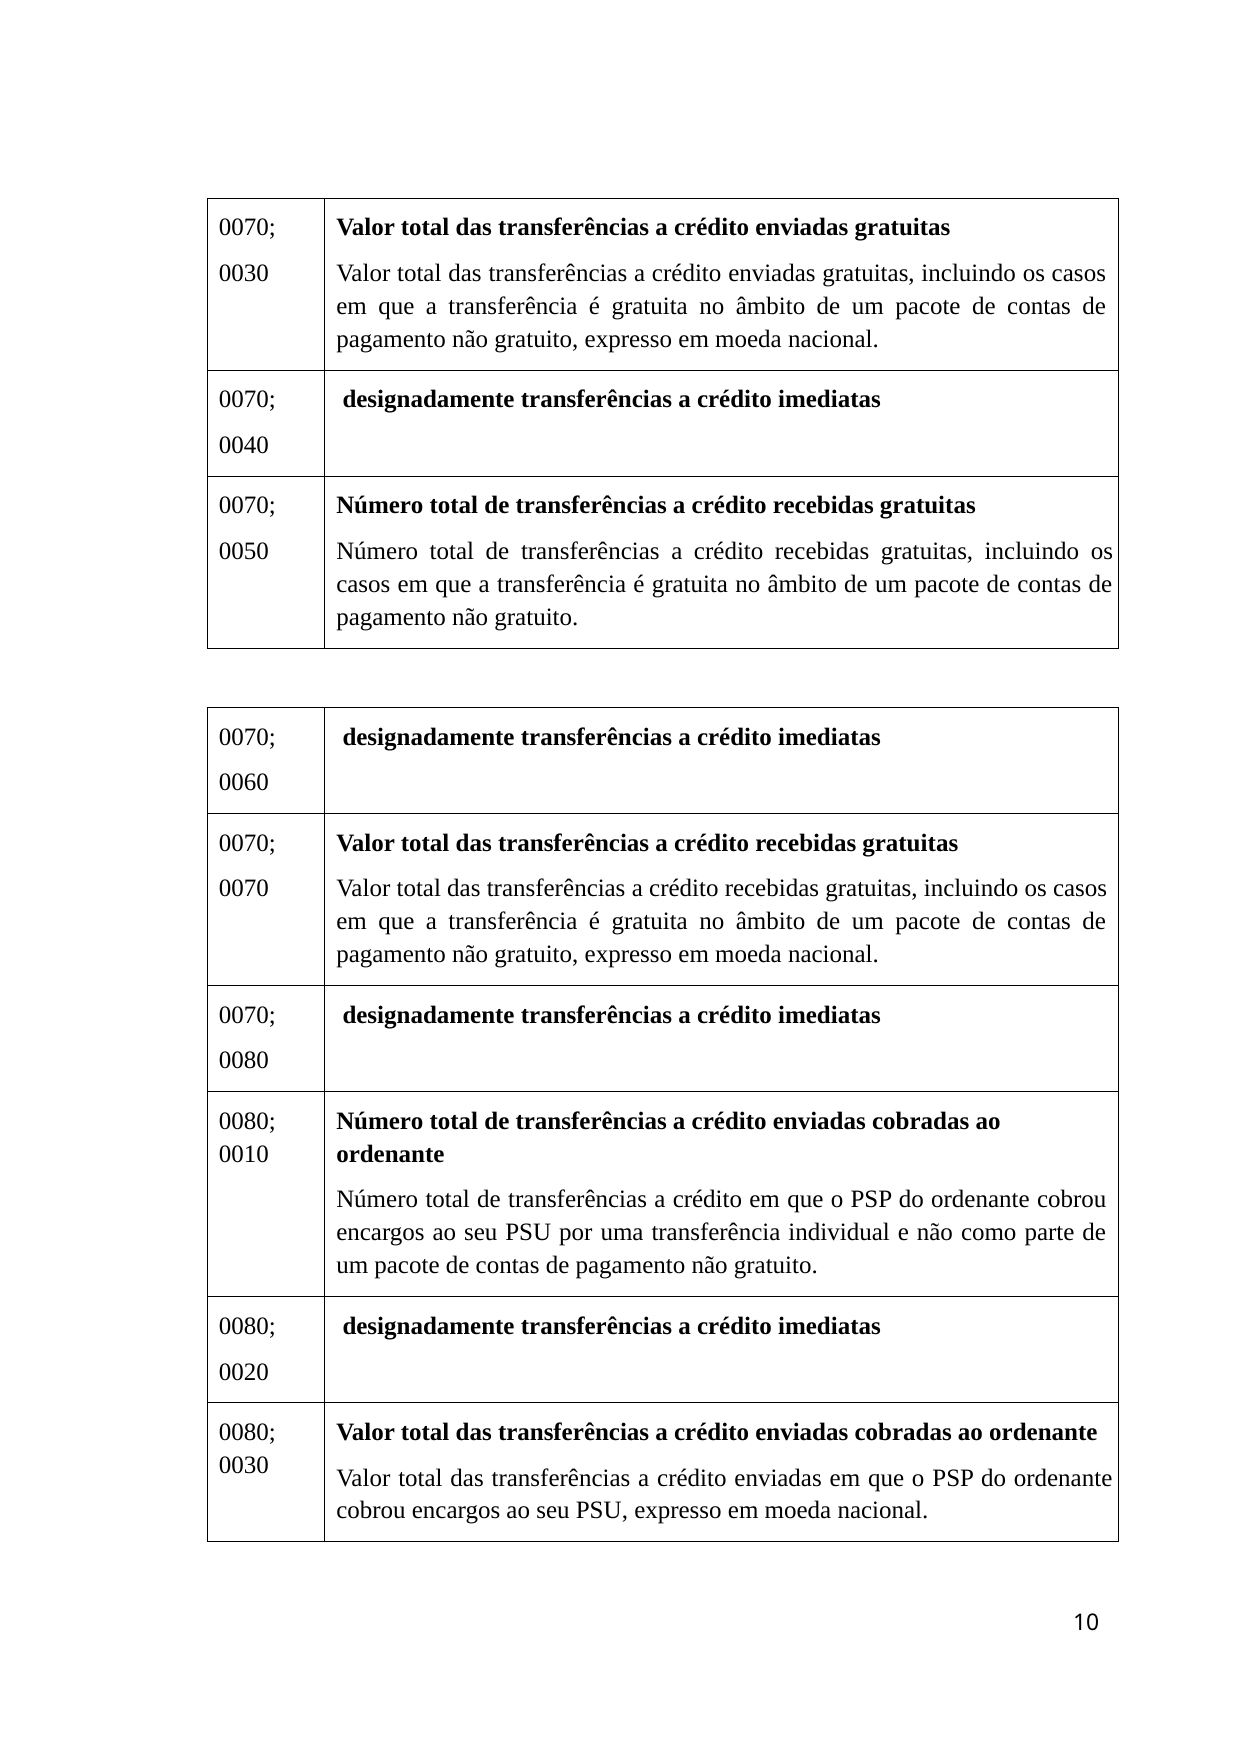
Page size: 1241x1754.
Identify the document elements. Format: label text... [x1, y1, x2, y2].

table_cell Valor total das transferências a crédito recebidas gratuitas Valor total das transferências a crédito recebidas gratuitas, incluindo os casos em que a transferência é gratuita no âmbito de um pacote de contas de pagamento não gratuito, expresso em moeda nacional. [325, 814, 1118, 985]
table_cell 0070; 0040 [208, 371, 324, 476]
table_cell designadamente transferências a crédito imediatas [325, 986, 1118, 1091]
table_cell Número total de transferências a crédito enviadas cobradas ao ordenante Número total de transferências a crédito em que o PSP do ordenante cobrou encargos ao seu PSU por uma transferência individual e não como parte de um pacote de contas de pagamento não gratuito. [325, 1092, 1118, 1296]
table_cell Valor total das transferências a crédito enviadas cobradas ao ordenante Valor total das transferências a crédito enviadas em que o PSP do ordenante cobrou encargos ao seu PSU, expresso em moeda nacional. [325, 1403, 1118, 1541]
table_cell 0070; 0030 [208, 199, 324, 369]
table_header 0070; 0060 [208, 708, 324, 813]
table_cell Valor total das transferências a crédito enviadas gratuitas Valor total das transferências a crédito enviadas gratuitas, incluindo os casos em que a transferência é gratuita no âmbito de um pacote de contas de pagamento não gratuito, expresso em moeda nacional. [325, 199, 1118, 369]
table_cell 0080; 0010 [208, 1092, 324, 1296]
table_cell designadamente transferências a crédito imediatas [325, 1297, 1118, 1402]
table_cell 0070; 0050 [208, 477, 324, 648]
table_cell 0070; 0080 [208, 986, 324, 1091]
table_cell Número total de transferências a crédito recebidas gratuitas Número total de transferências a crédito recebidas gratuitas, incluindo os casos em que a transferência é gratuita no âmbito de um pacote de contas de pagamento não gratuito. [325, 477, 1118, 648]
table_cell 0080; 0030 [208, 1403, 324, 1541]
table_header designadamente transferências a crédito imediatas [325, 708, 1118, 813]
table_cell 0080; 0020 [208, 1297, 324, 1402]
table_cell designadamente transferências a crédito imediatas [325, 371, 1118, 476]
table_cell 0070; 0070 [208, 814, 324, 985]
